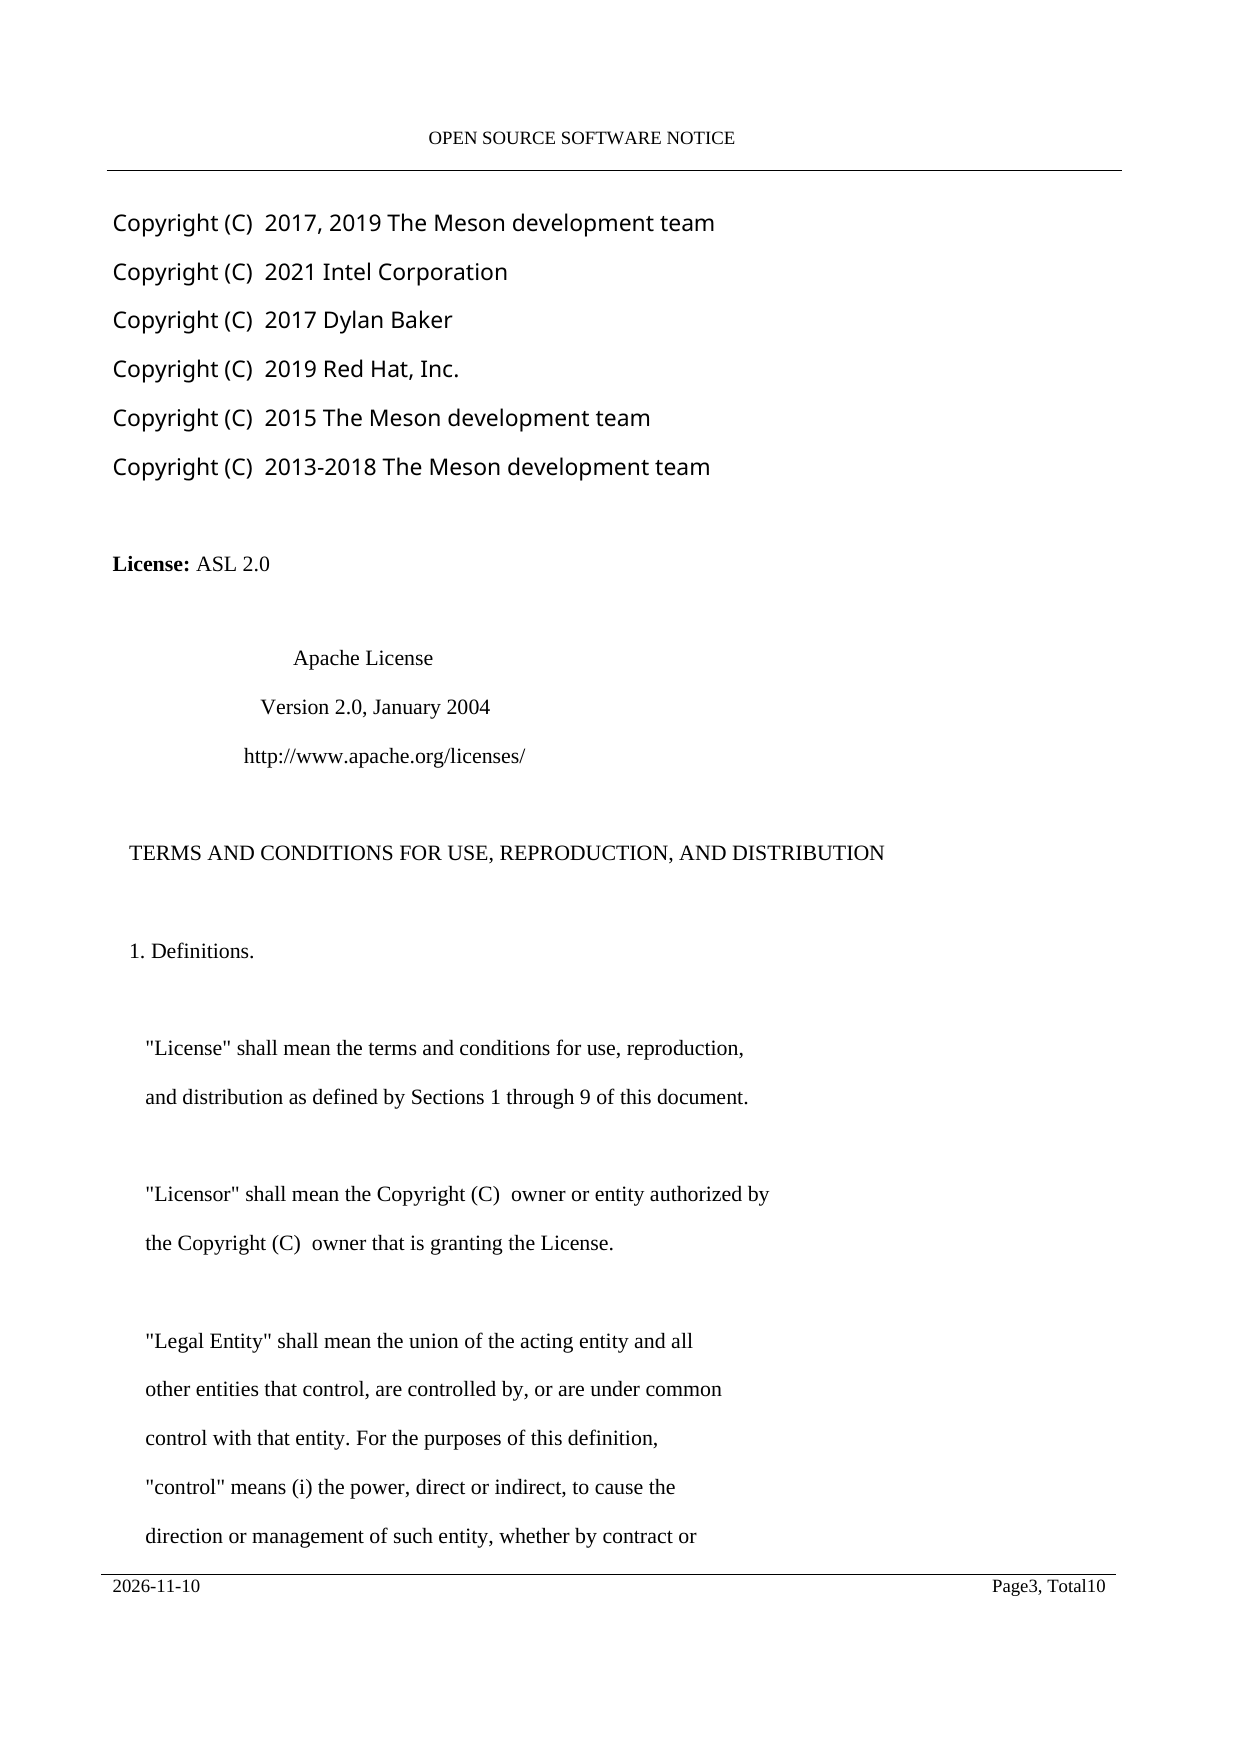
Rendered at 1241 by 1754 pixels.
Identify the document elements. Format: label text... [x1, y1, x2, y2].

text License: ASL 2.0 [112, 548, 1128, 580]
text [112, 593, 1128, 1551]
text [112, 206, 1128, 531]
